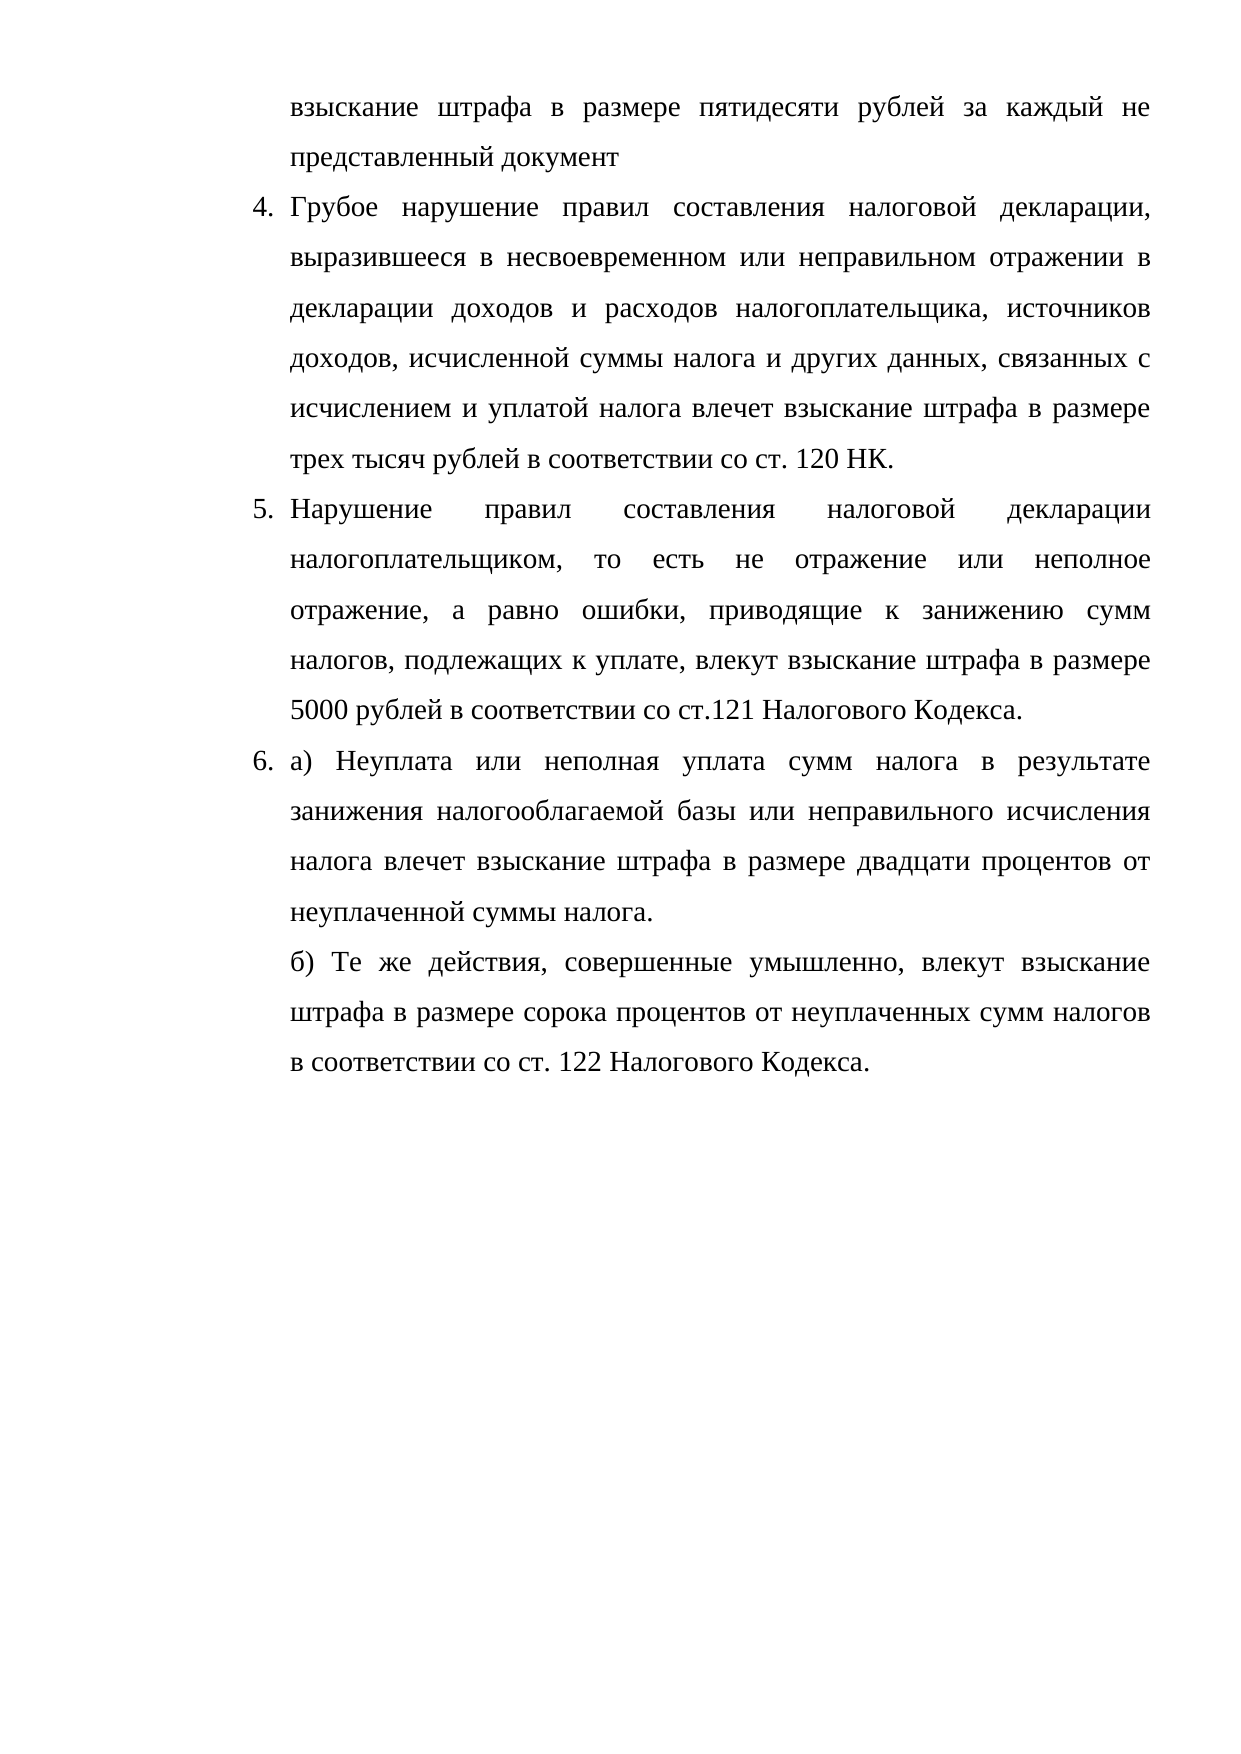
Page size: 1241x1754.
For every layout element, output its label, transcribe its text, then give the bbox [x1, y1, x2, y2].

list а) Неуплата или неполная уплата сумм налога в результате занижения налогооблагаемой базы или неправильного исчисления налога влечет взыскание штрафа в размере двадцати процентов от неуплаченной суммы налога. [252, 743, 1152, 927]
text б) Те же действия, совершенные умышленно, влекут взыскание штрафа в размере сорока процентов от неуплаченных сумм налогов в соответствии со ст. 122 Налогового Кодекса. [290, 944, 1152, 1078]
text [290, 89, 1152, 172]
list Грубое нарушение правил составления налоговой декларации, выразившееся в несвоевременном или неправильном отражении в декларации доходов и расходов налогоплательщика, источников доходов, исчисленной суммы налога и других данных, связанных с исчислением и уплатой налога влечет взыскание штрафа в размере трех тысяч рублей в соответствии со ст. 120 НК. [252, 189, 1152, 474]
list Нарушение правил составления налоговой декларации налогоплательщиком, то есть не отражение или неполное отражение, а равно ошибки, приводящие к занижению сумм налогов, подлежащих к уплате, влекут взыскание штрафа в размере 5000 рублей в соответствии со ст.121 Налогового Кодекса. [252, 491, 1152, 726]
